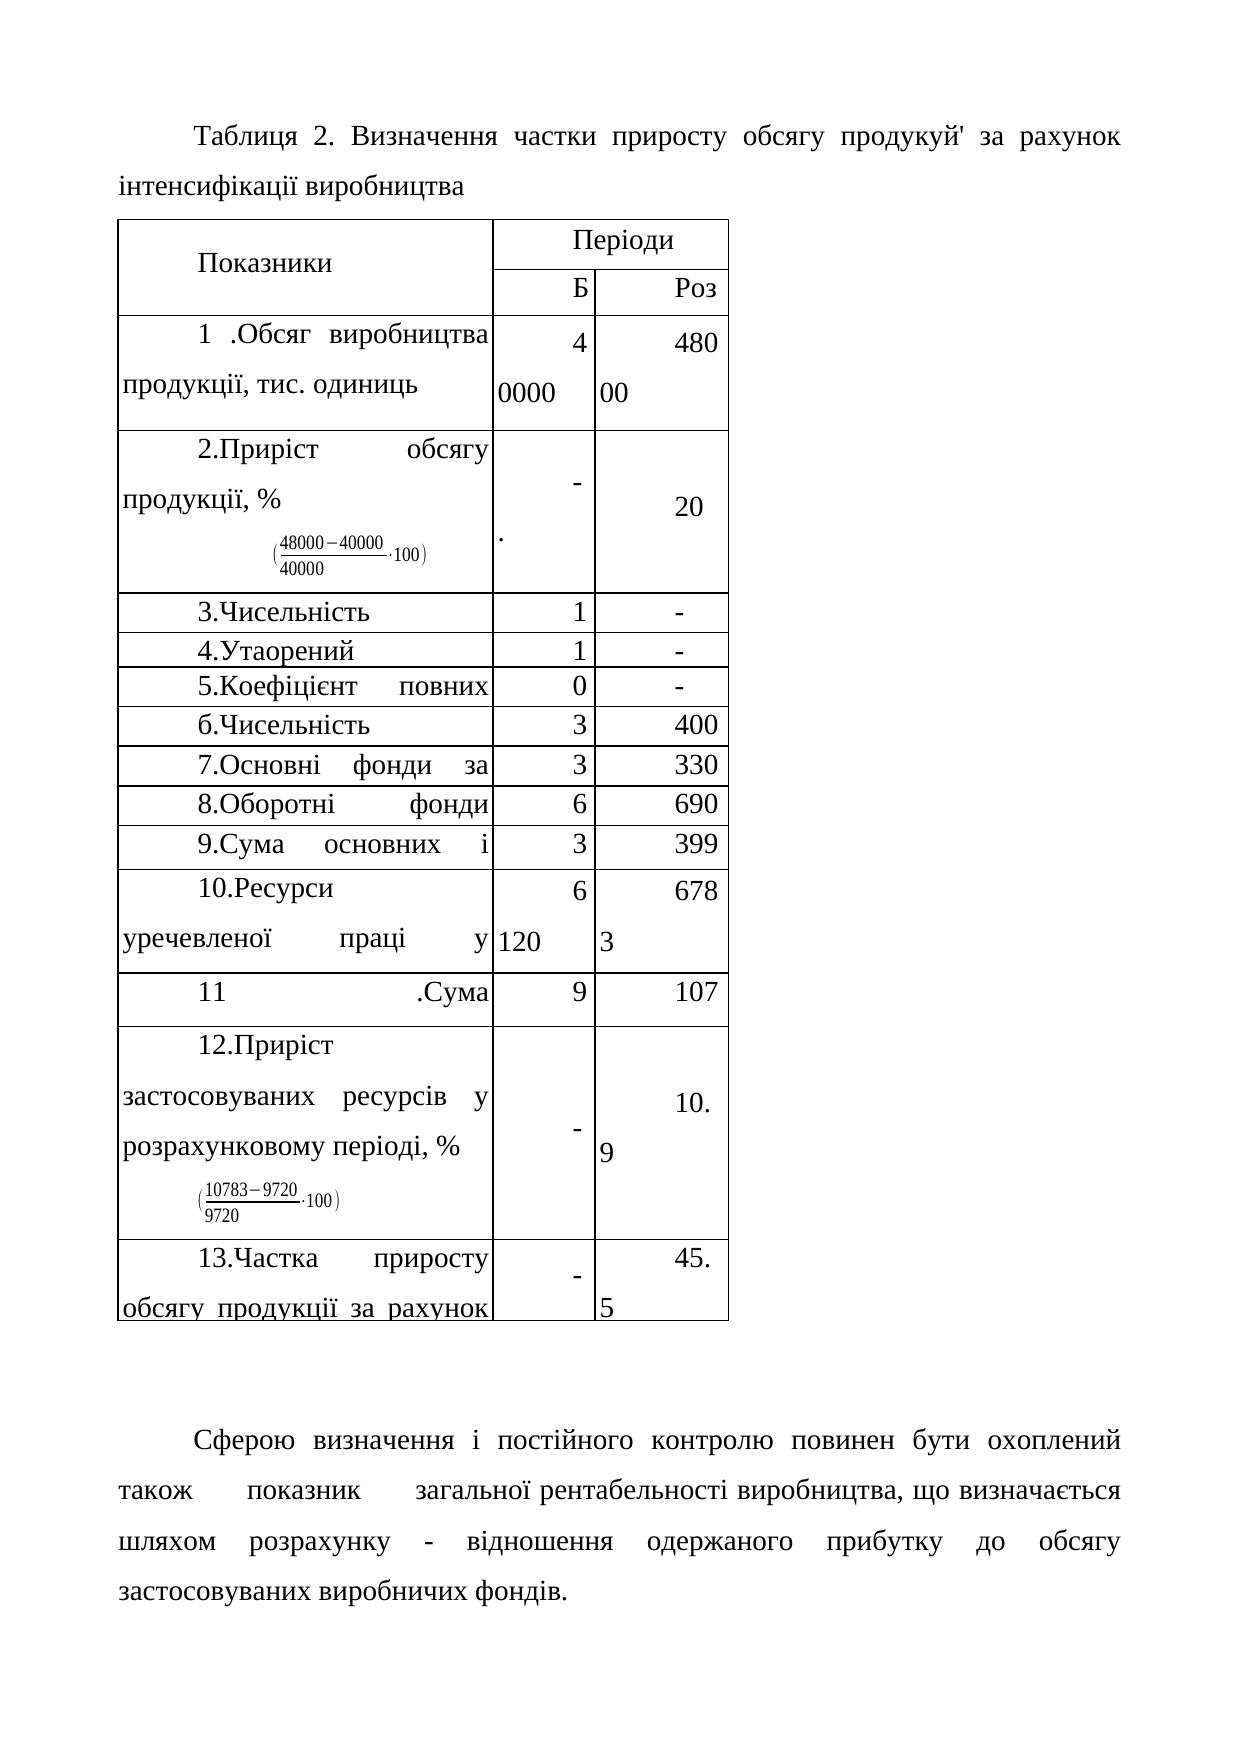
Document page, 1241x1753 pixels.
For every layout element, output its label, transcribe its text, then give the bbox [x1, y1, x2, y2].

table_cell 9720 [494, 974, 594, 1026]
table_cell 8.Оборотні фонди (запаси товарно-матеріальних цінностей), тис. одиниць [119, 787, 492, 824]
table_cell Розрахунковий [596, 270, 728, 314]
table_cell 40000 [494, 316, 594, 429]
table_cell 1 .Обсяг виробництва продукції, тис. одиниць [119, 316, 492, 429]
table_cell - [494, 1027, 594, 1239]
table_cell 11 .Сума застосовуваних ресурсів, тис. чол. (3600 + 6120;4000 + 6783) [119, 974, 492, 1026]
table_cell 6000 [494, 787, 594, 824]
table_cell - [596, 633, 728, 666]
table_cell 12.Приріст застосовуваних ресурсів у розрахунковому періоді, % [119, 1027, 492, 1239]
table_cell 17500 [494, 594, 594, 632]
table_cell 39900 [596, 826, 728, 869]
table_cell 2.Приріст обсягу продукції, % [119, 431, 492, 592]
table_cell 45.5 [596, 1240, 728, 1320]
table_cell 6900 [596, 787, 728, 824]
table_cell 4.Утаорений національний доход, тис. од. [119, 633, 492, 666]
table_cell 6120 [494, 870, 594, 972]
table_cell 103000 [494, 633, 594, 666]
table_cell 4000 [596, 707, 728, 745]
table_cell 7.Основні фонди за відновною вартістю, тис.одиниць [119, 747, 492, 785]
table_cell 5.Коефіцієнт повних витрат праці (17500:103000) [119, 668, 492, 706]
table_cell 13.Частка приросту обсягу продукції за рахунок інтенсифікації виробництва, % [100(1 – 10. 9/20.0)] [119, 1240, 492, 1320]
table_cell 33000 [596, 747, 728, 785]
table_cell Базисний [494, 270, 594, 314]
table_header Періоди [494, 220, 728, 269]
table_cell - [494, 1240, 594, 1320]
text Сферою визначення і постійного контролю повинен бути охоплений також показник загальної рентабельності виробництва, що визначається шляхом розрахунку - відношення одержаного прибутку до обсягу застосовуваних виробничих фондів. [118, 1422, 1122, 1606]
table_cell 3.Чисельність працюючих у сфері матеріального виробництва, тис. чол. [119, 594, 492, 632]
table_cell - . [494, 431, 594, 592]
table_cell - [596, 594, 728, 632]
table_cell 3600 [494, 707, 594, 745]
table_cell 36000 [494, 826, 594, 869]
table_cell 48000 [596, 316, 728, 429]
table_cell 0.17 [494, 668, 594, 706]
table_cell 10783 [596, 974, 728, 1026]
table_cell 6783 [596, 870, 728, 972]
table_cell б.Чисельність працюючих на підприємстві, чол. [119, 707, 492, 745]
table_cell 10.Ресурси уречевленої праці у перерахуванні на середньорічну кількість працівників тис. чол. (36000 • 0.17; 39900 • 0.17) [119, 870, 492, 972]
table_cell - [596, 668, 728, 706]
table_cell 9.Сума основних і обротних фондів, тис. од. [119, 826, 492, 869]
table_cell 20 [596, 431, 728, 592]
table_cell 10.9 [596, 1027, 728, 1239]
table_cell 30000 [494, 747, 594, 785]
text Таблиця 2. Визначення частки приросту обсягу продукуй' за рахунок інтенсифікації виробництва [118, 118, 1122, 202]
table_header Показники [119, 220, 492, 314]
